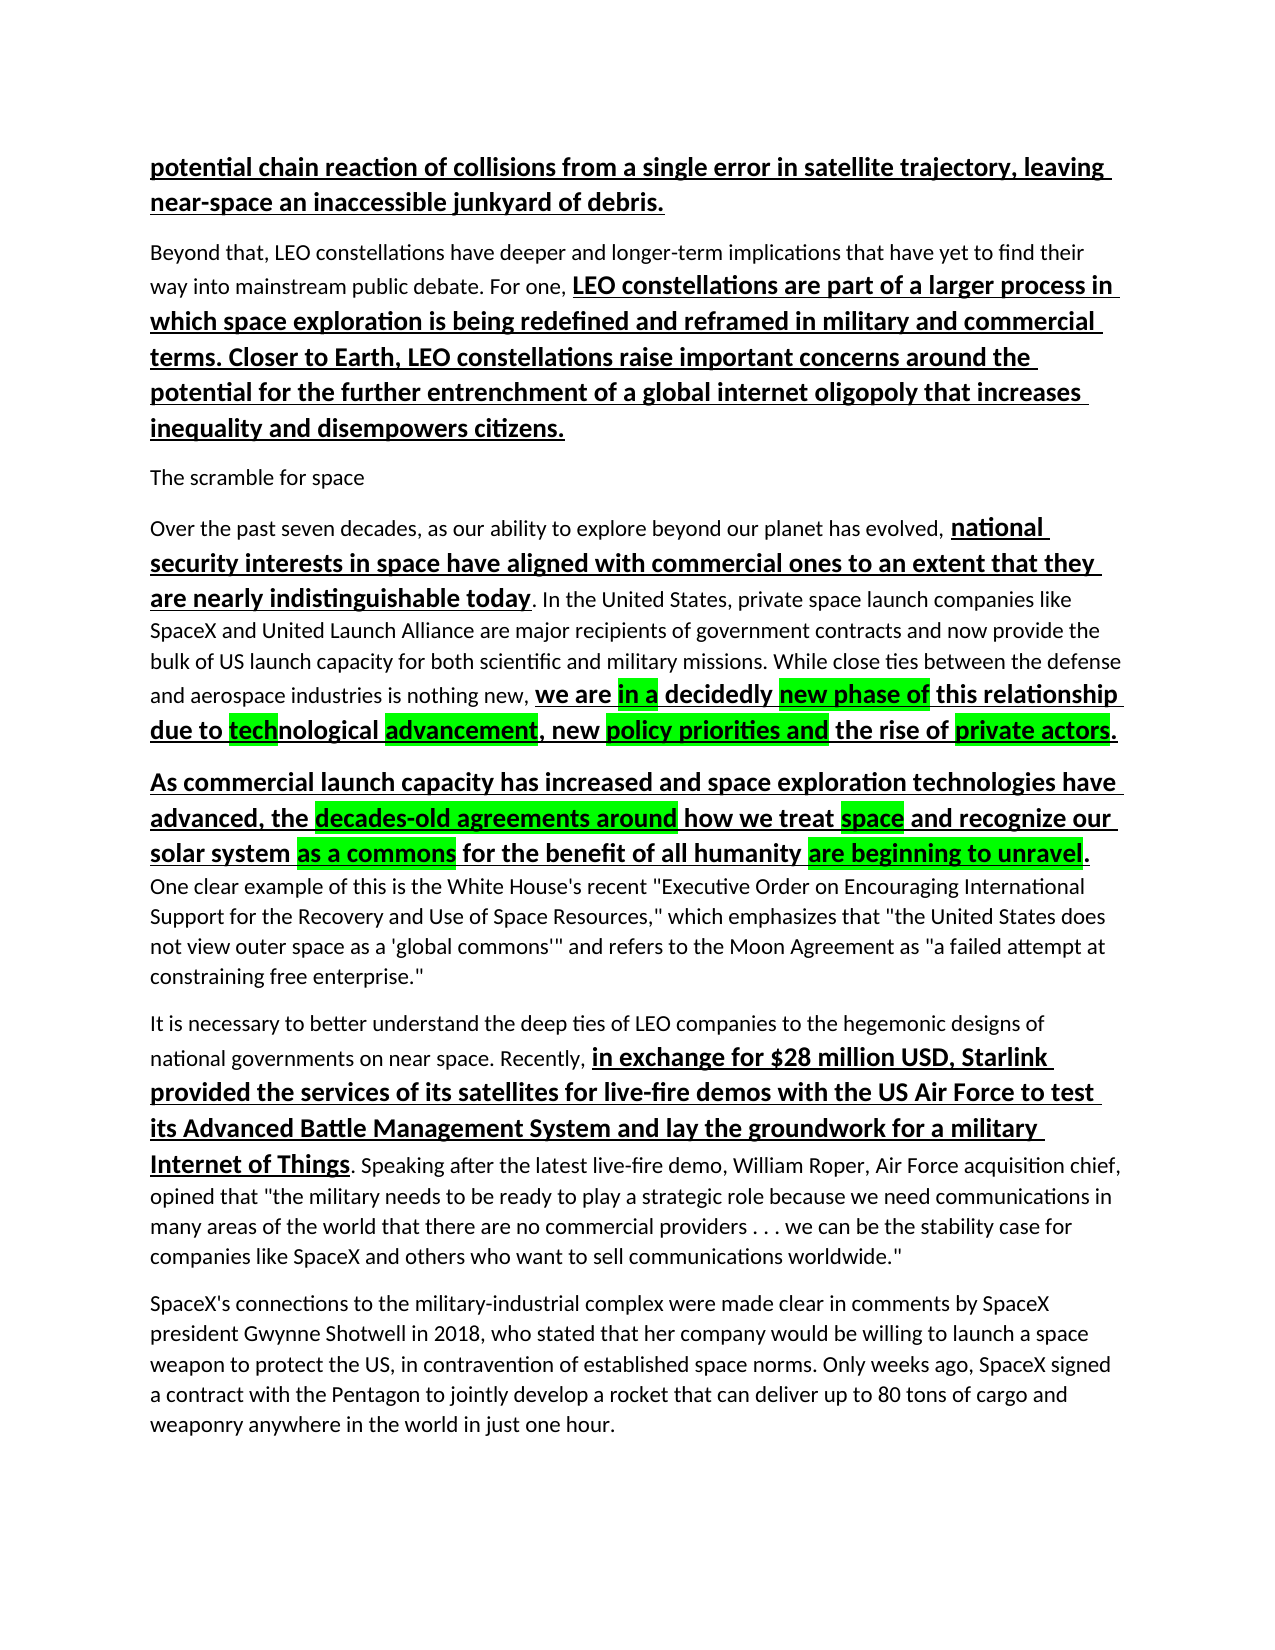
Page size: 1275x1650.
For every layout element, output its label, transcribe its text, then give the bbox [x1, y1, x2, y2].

text SpaceX's connections to the military-industrial complex were made clear in comments by SpaceX president Gwynne Shotwell in 2018, who stated that her company would be willing to launch a space weapon to protect the US, in contravention of established space norms. Only weeks ago, SpaceX signed a contract with the Pentagon to jointly develop a rocket that can deliver up to 80 tons of cargo and weaponry anywhere in the world in just one hour. [150, 1289, 1125, 1438]
text Beyond that, LEO constellations have deeper and longer-term implications that have yet to find their way into mainstream public debate. For one, LEO constellations are part of a larger process in which space exploration is being redefined and reframed in military and commercial terms. Closer to Earth, LEO constellations raise important concerns around the potential for the further entrenchment of a global internet oligopoly that increases inequality and disempowers citizens. [150, 238, 1125, 444]
text The scramble for space [150, 463, 1125, 491]
text It is necessary to better understand the deep ties of LEO companies to the hegemonic designs of national governments on near space. Recently, in exchange for $28 million USD, Starlink provided the services of its satellites for live-fire demos with the US Air Force to test its Advanced Battle Management System and lay the groundwork for a military Internet of Things. Speaking after the latest live-fire demo, William Roper, Air Force acquisition chief, opined that "the military needs to be ready to play a strategic role because we need communications in many areas of the world that there are no commercial providers . . . we can be the stability case for companies like SpaceX and others who want to sell communications worldwide." [150, 1009, 1125, 1271]
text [150, 150, 1125, 219]
text As commercial launch capacity has increased and space exploration technologies have advanced, the decades-old agreements around how we treat space and recognize our solar system as a commons for the benefit of all humanity are beginning to unravel. One clear example of this is the White House's recent "Executive Order on Encouraging International Support for the Recovery and Use of Space Resources," which emphasizes that "the United States does not view outer space as a 'global commons'" and refers to the Moon Agreement as "a failed attempt at constraining free enterprise." [150, 765, 1125, 991]
text Over the past seven decades, as our ability to explore beyond our planet has evolved, national security interests in space have aligned with commercial ones to an extent that they are nearly indistinguishable today. In the United States, private space launch companies like SpaceX and United Launch Alliance are major recipients of government contracts and now provide the bulk of US launch capacity for both scientific and military missions. While close ties between the defense and aerospace industries is nothing new, we are in a decidedly new phase of this relationship due to technological advancement, new policy priorities and the rise of private actors. [150, 510, 1125, 746]
